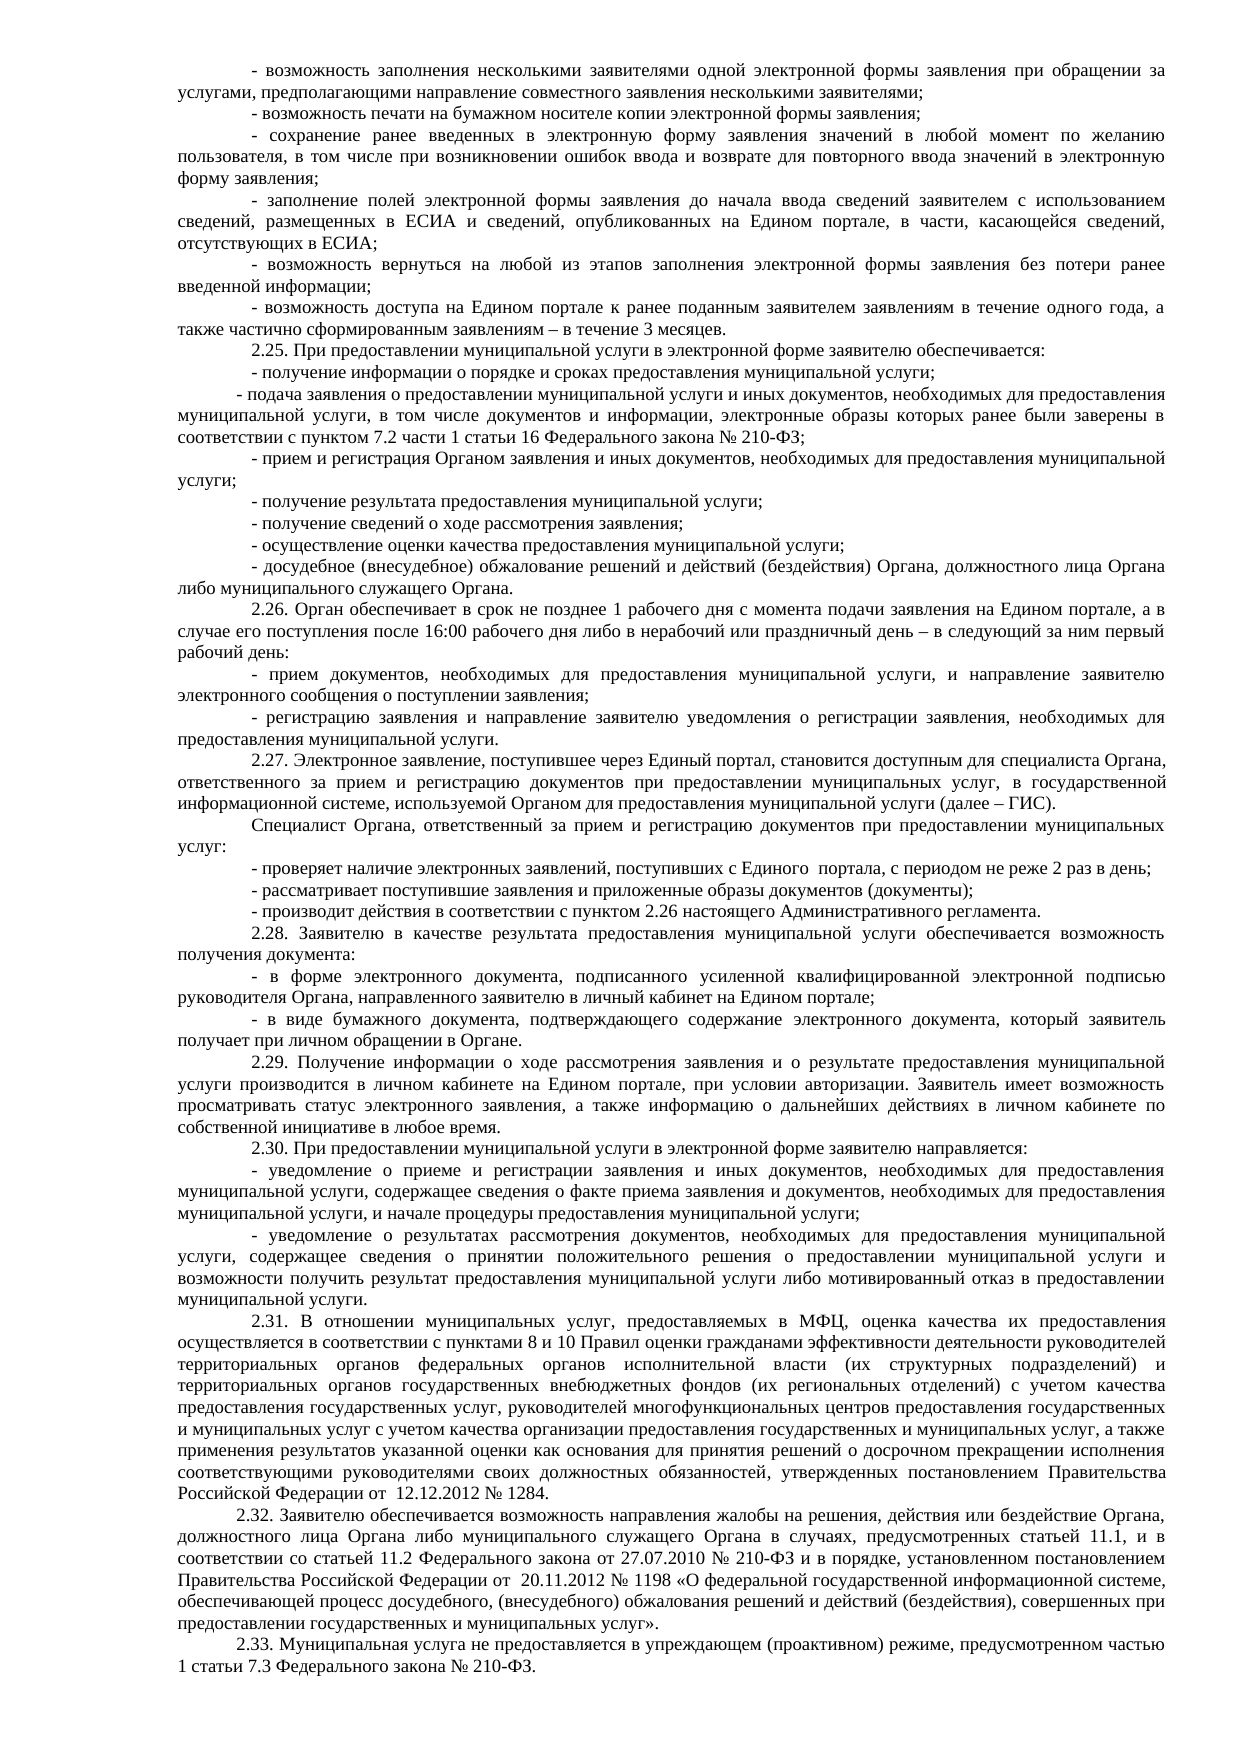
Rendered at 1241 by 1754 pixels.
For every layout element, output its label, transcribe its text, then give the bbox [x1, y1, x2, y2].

text 2.28. Заявителю в качестве результата предоставления муниципальной услуги обеспечивается возможность получения документа: [177, 922, 1167, 965]
text 2.33. Муниципальная услуга не предоставляется в упреждающем (проактивном) режиме, предусмотренном частью 1 статьи 7.3 Федерального закона № 210-ФЗ. [177, 1633, 1167, 1676]
text - возможность заполнения несколькими заявителями одной электронной формы заявления при обращении за услугами, предполагающими направление совместного заявления несколькими заявителями; [177, 59, 1167, 102]
text - подача заявления о предоставлении муниципальной услуги и иных документов, необходимых для предоставления муниципальной услуги, в том числе документов и информации, электронные образы которых ранее были заверены в соответствии с пунктом 7.2 части 1 статьи 16 Федерального закона № 210-ФЗ; [177, 382, 1167, 447]
text - проверяет наличие электронных заявлений, поступивших с Единого портала, с периодом не реже 2 раз в день; [177, 857, 1167, 878]
text - прием документов, необходимых для предоставления муниципальной услуги, и направление заявителю электронного сообщения о поступлении заявления; [177, 663, 1167, 706]
list - уведомление о приеме и регистрации заявления и иных документов, необходимых для предоставления муниципальной услуги, содержащее сведения о факте приема заявления и документов, необходимых для предоставления муниципальной услуги, и начале процедуры предоставления муниципальной услуги; [177, 1159, 1167, 1223]
text - регистрацию заявления и направление заявителю уведомления о регистрации заявления, необходимых для предоставления муниципальной услуги. [177, 706, 1167, 749]
text 2.31. В отношении муниципальных услуг, предоставляемых в МФЦ, оценка качества их предоставления осуществляется в соответствии с пунктами 8 и 10 Правил оценки гражданами эффективности деятельности руководителей территориальных органов федеральных органов исполнительной власти (их структурных подразделений) и территориальных органов государственных внебюджетных фондов (их региональных отделений) с учетом качества предоставления государственных услуг, руководителей многофункциональных центров предоставления государственных и муниципальных услуг с учетом качества организации предоставления государственных и муниципальных услуг, а также применения результатов указанной оценки как основания для принятия решений о досрочном прекращении исполнения соответствующими руководителями своих должностных обязанностей, утвержденных постановлением Правительства Российской Федерации от 12.12.2012 № 1284. [177, 1310, 1167, 1504]
text 2.25. При предоставлении муниципальной услуги в электронной форме заявителю обеспечивается: [177, 339, 1167, 361]
list - получение сведений о ходе рассмотрения заявления; [177, 512, 1167, 533]
text - возможность печати на бумажном носителе копии электронной формы заявления; [177, 102, 1167, 124]
list - получение информации о порядке и сроках предоставления муниципальной услуги; [177, 361, 1167, 382]
text 2.30. При предоставлении муниципальной услуги в электронной форме заявителю направляется: [177, 1137, 1167, 1159]
text - возможность вернуться на любой из этапов заполнения электронной формы заявления без потери ранее введенной информации; [177, 253, 1167, 296]
list - получение результата предоставления муниципальной услуги; [177, 490, 1167, 512]
text - рассматривает поступившие заявления и приложенные образы документов (документы); [177, 878, 1167, 900]
list - досудебное (внесудебное) обжалование решений и действий (бездействия) Органа, должностного лица Органа либо муниципального служащего Органа. [177, 555, 1167, 598]
text - сохранение ранее введенных в электронную форму заявления значений в любой момент по желанию пользователя, в том числе при возникновении ошибок ввода и возврате для повторного ввода значений в электронную форму заявления; [177, 124, 1167, 188]
text 2.26. Орган обеспечивает в срок не позднее 1 рабочего дня с момента подачи заявления на Едином портале, а в случае его поступления после 16:00 рабочего дня либо в нерабочий или праздничный день – в следующий за ним первый рабочий день: [177, 598, 1167, 663]
text - заполнение полей электронной формы заявления до начала ввода сведений заявителем с использованием сведений, размещенных в ЕСИА и сведений, опубликованных на Едином портале, в части, касающейся сведений, отсутствующих в ЕСИА; [177, 188, 1167, 253]
text 2.32. Заявителю обеспечивается возможность направления жалобы на решения, действия или бездействие Органа, должностного лица Органа либо муниципального служащего Органа в случаях, предусмотренных статьей 11.1, и в соответствии со статьей 11.2 Федерального закона от 27.07.2010 № 210-ФЗ и в порядке, установленном постановлением Правительства Российской Федерации от 20.11.2012 № 1198 «О федеральной государственной информационной системе, обеспечивающей процесс досудебного, (внесудебного) обжалования решений и действий (бездействия), совершенных при предоставлении государственных и муниципальных услуг». [177, 1504, 1167, 1633]
list - прием и регистрация Органом заявления и иных документов, необходимых для предоставления муниципальной услуги; [177, 447, 1167, 490]
text Специалист Органа, ответственный за прием и регистрацию документов при предоставлении муниципальных услуг: [177, 814, 1167, 857]
text - в форме электронного документа, подписанного усиленной квалифицированной электронной подписью руководителя Органа, направленного заявителю в личный кабинет на Едином портале; [177, 965, 1167, 1008]
text - в виде бумажного документа, подтверждающего содержание электронного документа, который заявитель получает при личном обращении в Органе. [177, 1008, 1167, 1051]
text 2.29. Получение информации о ходе рассмотрения заявления и о результате предоставления муниципальной услуги производится в личном кабинете на Едином портале, при условии авторизации. Заявитель имеет возможность просматривать статус электронного заявления, а также информацию о дальнейших действиях в личном кабинете по собственной инициативе в любое время. [177, 1051, 1167, 1137]
text - возможность доступа на Едином портале к ранее поданным заявителем заявлениям в течение одного года, а также частично сформированным заявлениям – в течение 3 месяцев. [177, 296, 1167, 339]
list - осуществление оценки качества предоставления муниципальной услуги; [177, 533, 1167, 555]
list - уведомление о результатах рассмотрения документов, необходимых для предоставления муниципальной услуги, содержащее сведения о принятии положительного решения о предоставлении муниципальной услуги и возможности получить результат предоставления муниципальной услуги либо мотивированный отказ в предоставлении муниципальной услуги. [177, 1223, 1167, 1310]
text - производит действия в соответствии с пунктом 2.26 настоящего Административного регламента. [177, 900, 1167, 922]
text 2.27. Электронное заявление, поступившее через Единый портал, становится доступным для специалиста Органа, ответственного за прием и регистрацию документов при предоставлении муниципальных услуг, в государственной информационной системе, используемой Органом для предоставления муниципальной услуги (далее – ГИС). [177, 749, 1167, 814]
